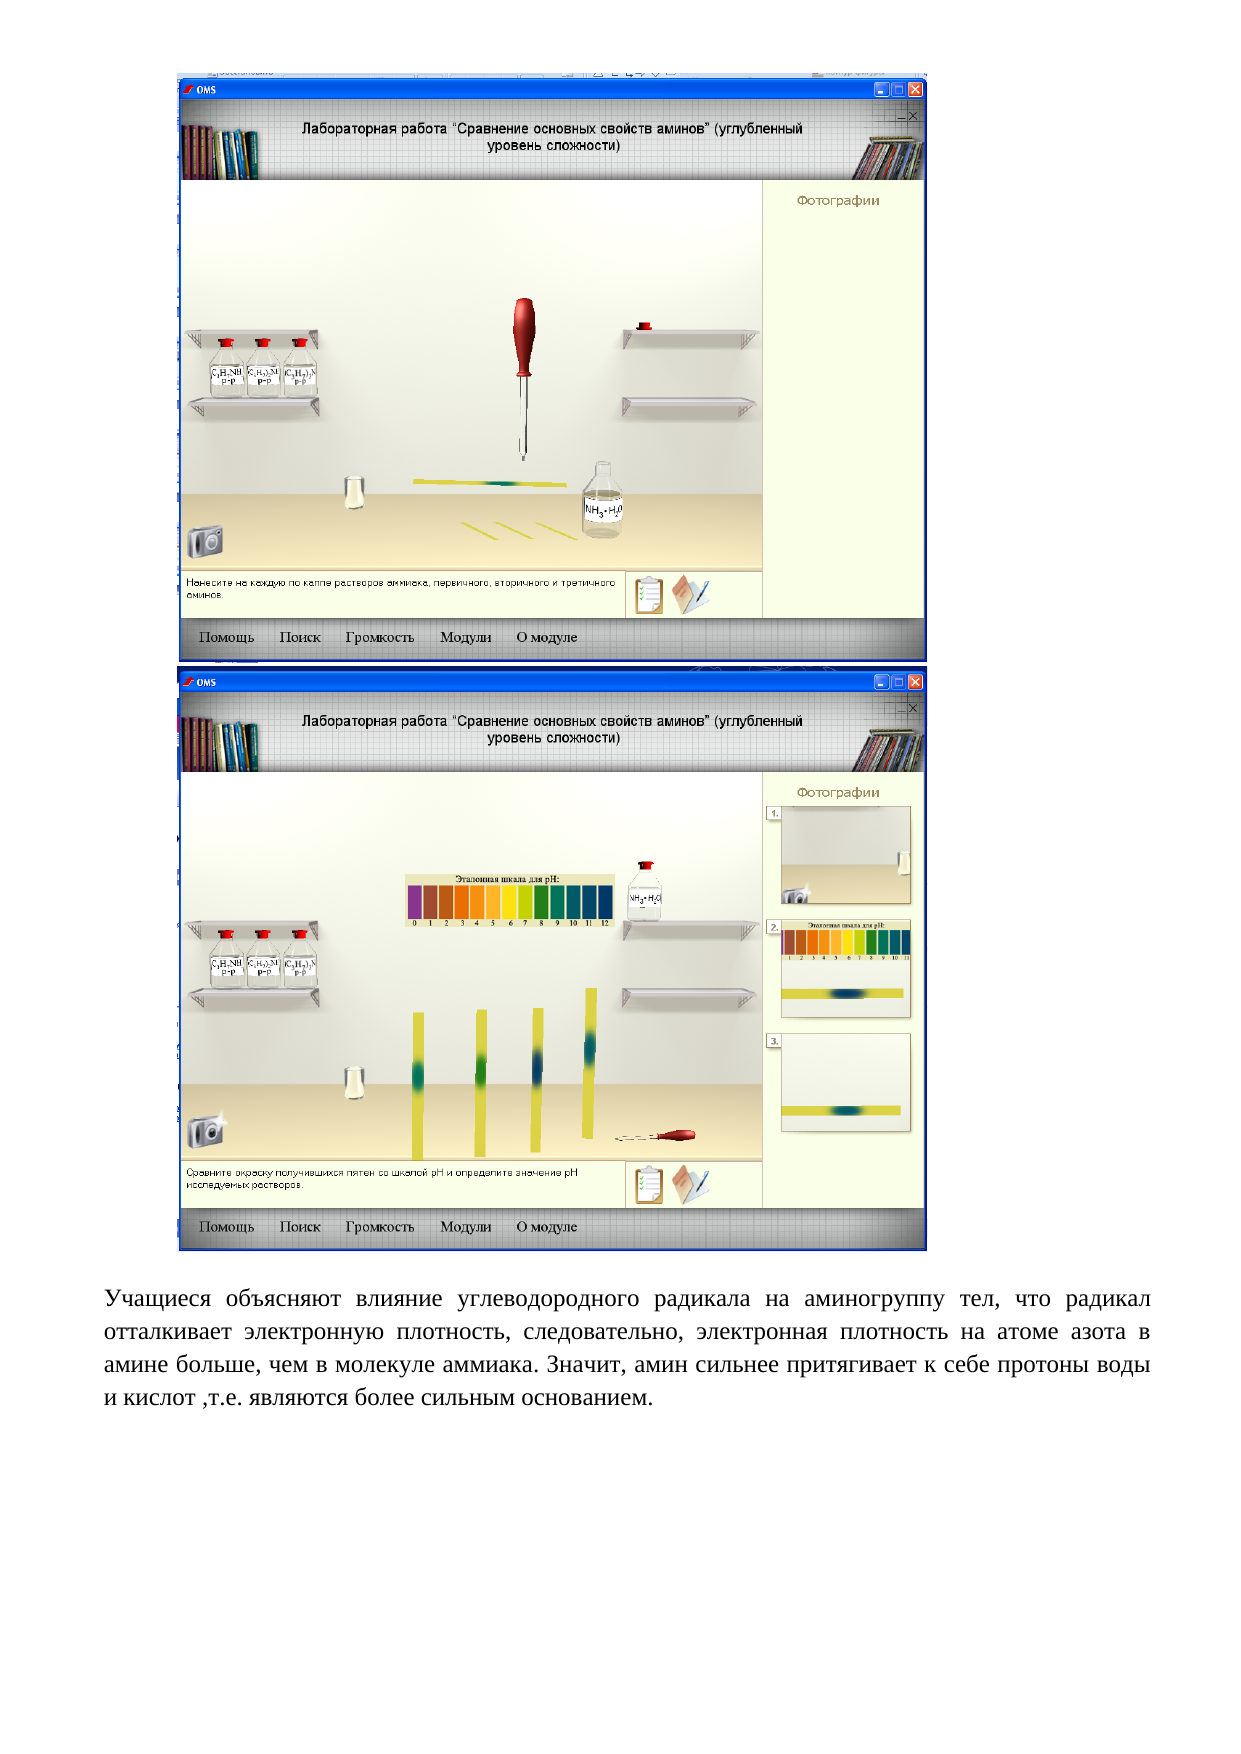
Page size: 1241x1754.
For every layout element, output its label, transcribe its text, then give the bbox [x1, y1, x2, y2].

picture [177, 73, 928, 663]
picture [177, 666, 928, 1252]
text Учащиеся объясняют влияние углеводородного радикала на аминогруппу тел, что радикал отталкивает электронную плотность, следовательно, электронная плотность на атоме азота в амине больше, чем в молекуле аммиака. Значит, амин сильнее притягивает к себе протоны воды и кислот ,т.е. являются более сильным основанием. [103, 1283, 1152, 1411]
